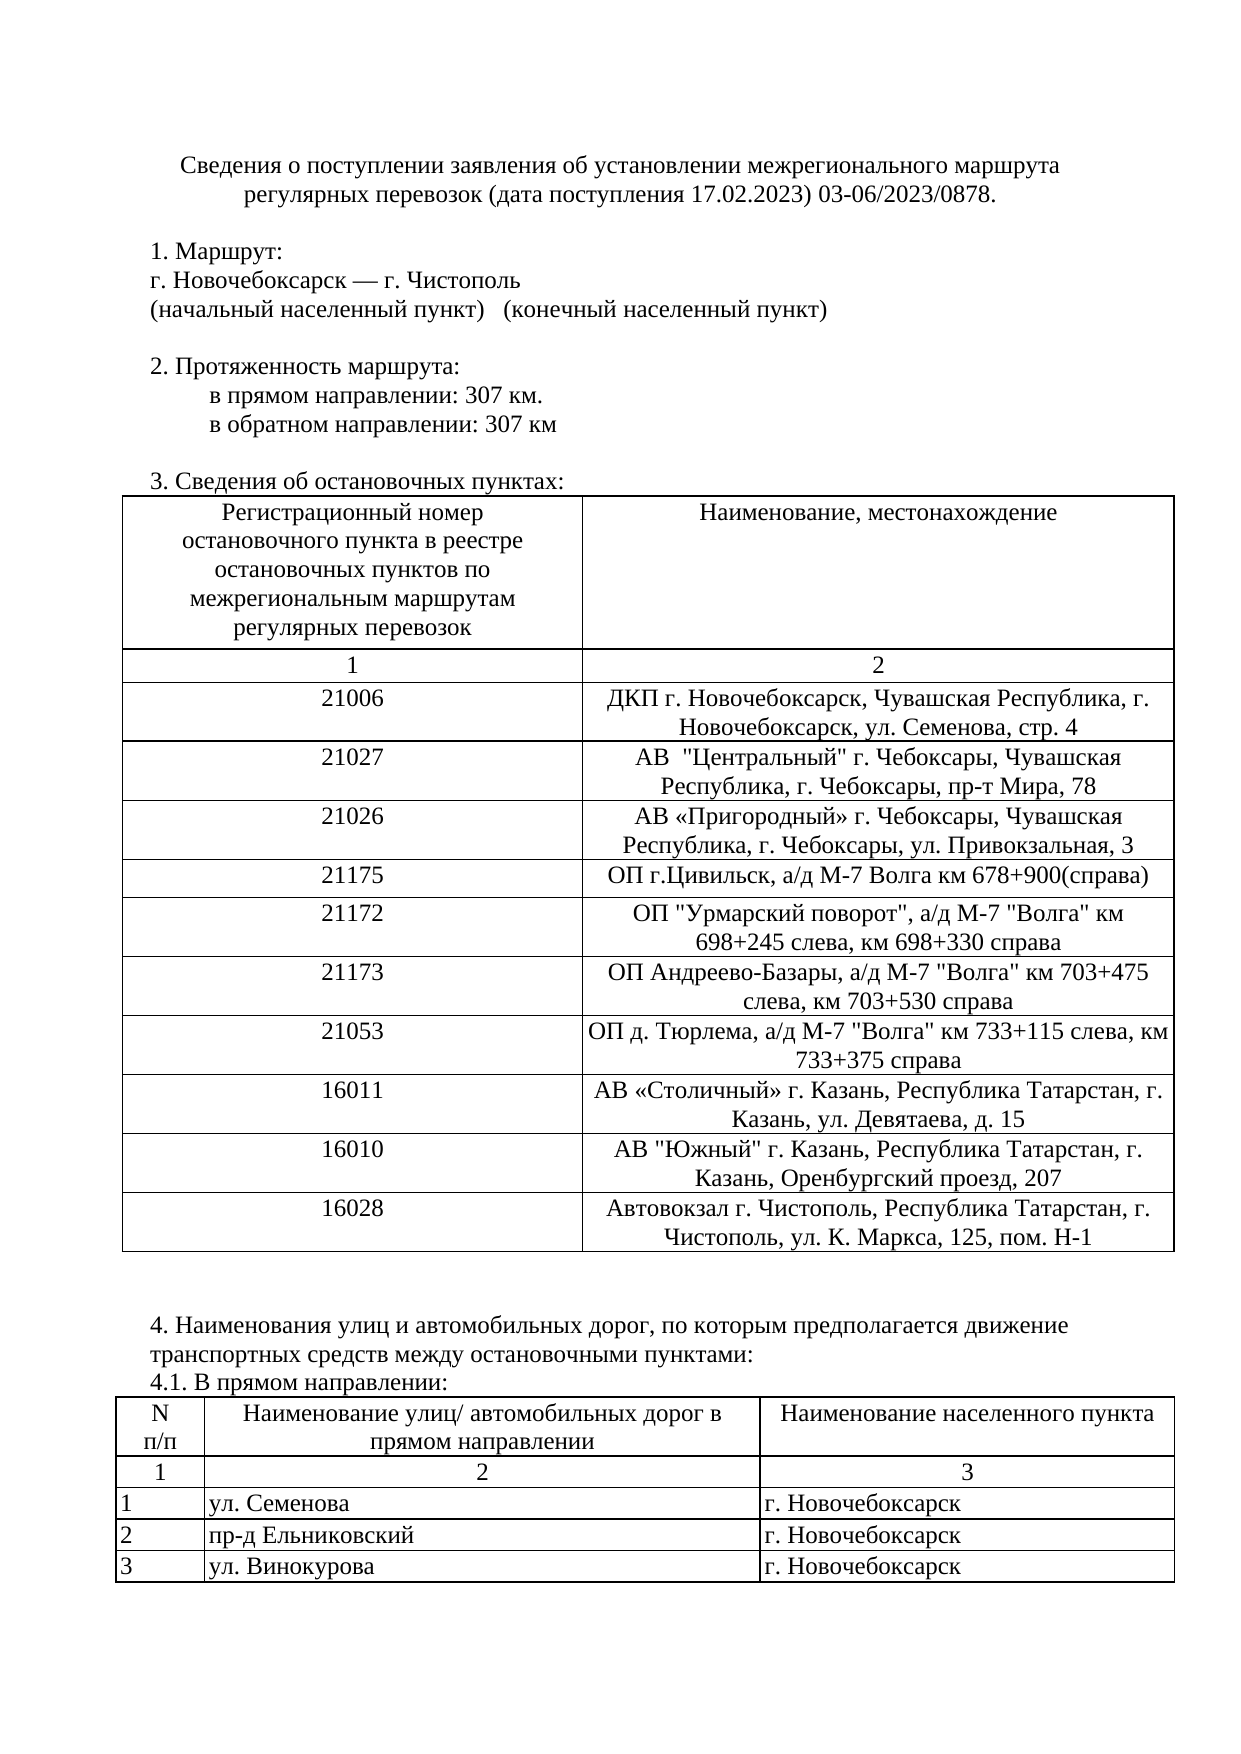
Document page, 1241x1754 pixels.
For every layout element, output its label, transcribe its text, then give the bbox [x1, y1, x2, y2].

table_cell ОП д. Тюрлема, а/д М-7 "Волга" км 733+115 слева, км 733+375 справа [583, 1016, 1173, 1074]
table_cell 21027 [123, 742, 582, 799]
table_cell 21053 [123, 1016, 582, 1074]
table_header Наименование улиц/ автомобильных дорог в прямом направлении [205, 1398, 759, 1455]
table_cell ОП Андреево-Базары, а/д М-7 "Волга" км 703+475 слева, км 703+530 справа [583, 957, 1173, 1014]
table_cell 1 [117, 1457, 204, 1487]
table_cell 16028 [123, 1193, 582, 1251]
table_cell Автовокзал г. Чистополь, Республика Татарстан, г. Чистополь, ул. К. Маркса, 125, пом. Н-1 [583, 1193, 1173, 1251]
table_cell 21173 [123, 957, 582, 1014]
table_cell 16011 [123, 1075, 582, 1133]
table_cell 3 [117, 1551, 204, 1581]
table_cell АВ "Южный" г. Казань, Республика Татарстан, г. Казань, Оренбургский проезд, 207 [583, 1134, 1173, 1192]
table_header Наименование, местонахождение [583, 497, 1173, 648]
text Сведения о поступлении заявления об установлении межрегионального маршрута регулярных перевозок (дата поступления 17.02.2023) 03-06/2023/0878. [150, 150, 1090, 207]
table_cell 21006 [123, 683, 582, 740]
table_cell АВ "Центральный" г. Чебоксары, Чувашская Республика, г. Чебоксары, пр-т Мира, 78 [583, 742, 1173, 799]
text г. Новочебоксарск — г. Чистополь [150, 265, 1090, 294]
text 2. Протяженность маршрута: [150, 351, 1090, 380]
table_cell пр-д Ельниковский [205, 1520, 759, 1549]
table_cell 3 [761, 1457, 1174, 1487]
text 4. Наименования улиц и автомобильных дорог, по которым предполагается движение транспортных средств между остановочными пунктами: [150, 1310, 1090, 1367]
table_cell 21172 [123, 898, 582, 956]
table_cell г. Новочебоксарск [761, 1520, 1174, 1549]
table_cell 21026 [123, 801, 582, 858]
text 3. Сведения об остановочных пунктах: [150, 466, 1090, 495]
table_header Регистрационный номер остановочного пункта в реестре остановочных пунктов по межрегиональным маршрутам регулярных перевозок [123, 497, 582, 648]
table_cell ОП "Урмарский поворот", а/д М-7 "Волга" км 698+245 слева, км 698+330 справа [583, 898, 1173, 956]
table_cell ДКП г. Новочебоксарск, Чувашская Республика, г. Новочебоксарск, ул. Семенова, стр. 4 [583, 683, 1173, 740]
table_cell АВ «Столичный» г. Казань, Республика Татарстан, г. Казань, ул. Девятаева, д. 15 [583, 1075, 1173, 1133]
text 1. Маршрут: [150, 236, 1090, 265]
text в обратном направлении: 307 км [150, 409, 1090, 437]
table_cell 21175 [123, 860, 582, 896]
table_cell АВ «Пригородный» г. Чебоксары, Чувашская Республика, г. Чебоксары, ул. Привокзальная, 3 [583, 801, 1173, 858]
table_cell ул. Винокурова [205, 1551, 759, 1581]
table_cell ул. Семенова [205, 1488, 759, 1518]
text 4.1. В прямом направлении: [150, 1367, 1090, 1396]
table_cell 2 [583, 650, 1173, 681]
text (начальный населенный пункт) (конечный населенный пункт) [150, 294, 1090, 322]
table_cell 2 [205, 1457, 759, 1487]
table_cell 16010 [123, 1134, 582, 1192]
table_header Наименование населенного пункта [761, 1398, 1174, 1455]
table_header N п/п [117, 1398, 204, 1455]
text в прямом направлении: 307 км. [150, 380, 1090, 409]
table_cell 1 [123, 650, 582, 681]
table_cell г. Новочебоксарск [761, 1551, 1174, 1581]
table_cell 2 [117, 1520, 204, 1549]
table_cell г. Новочебоксарск [761, 1488, 1174, 1518]
table_cell 1 [117, 1488, 204, 1518]
table_cell ОП г.Цивильск, а/д М-7 Волга км 678+900(справа) [583, 860, 1173, 896]
